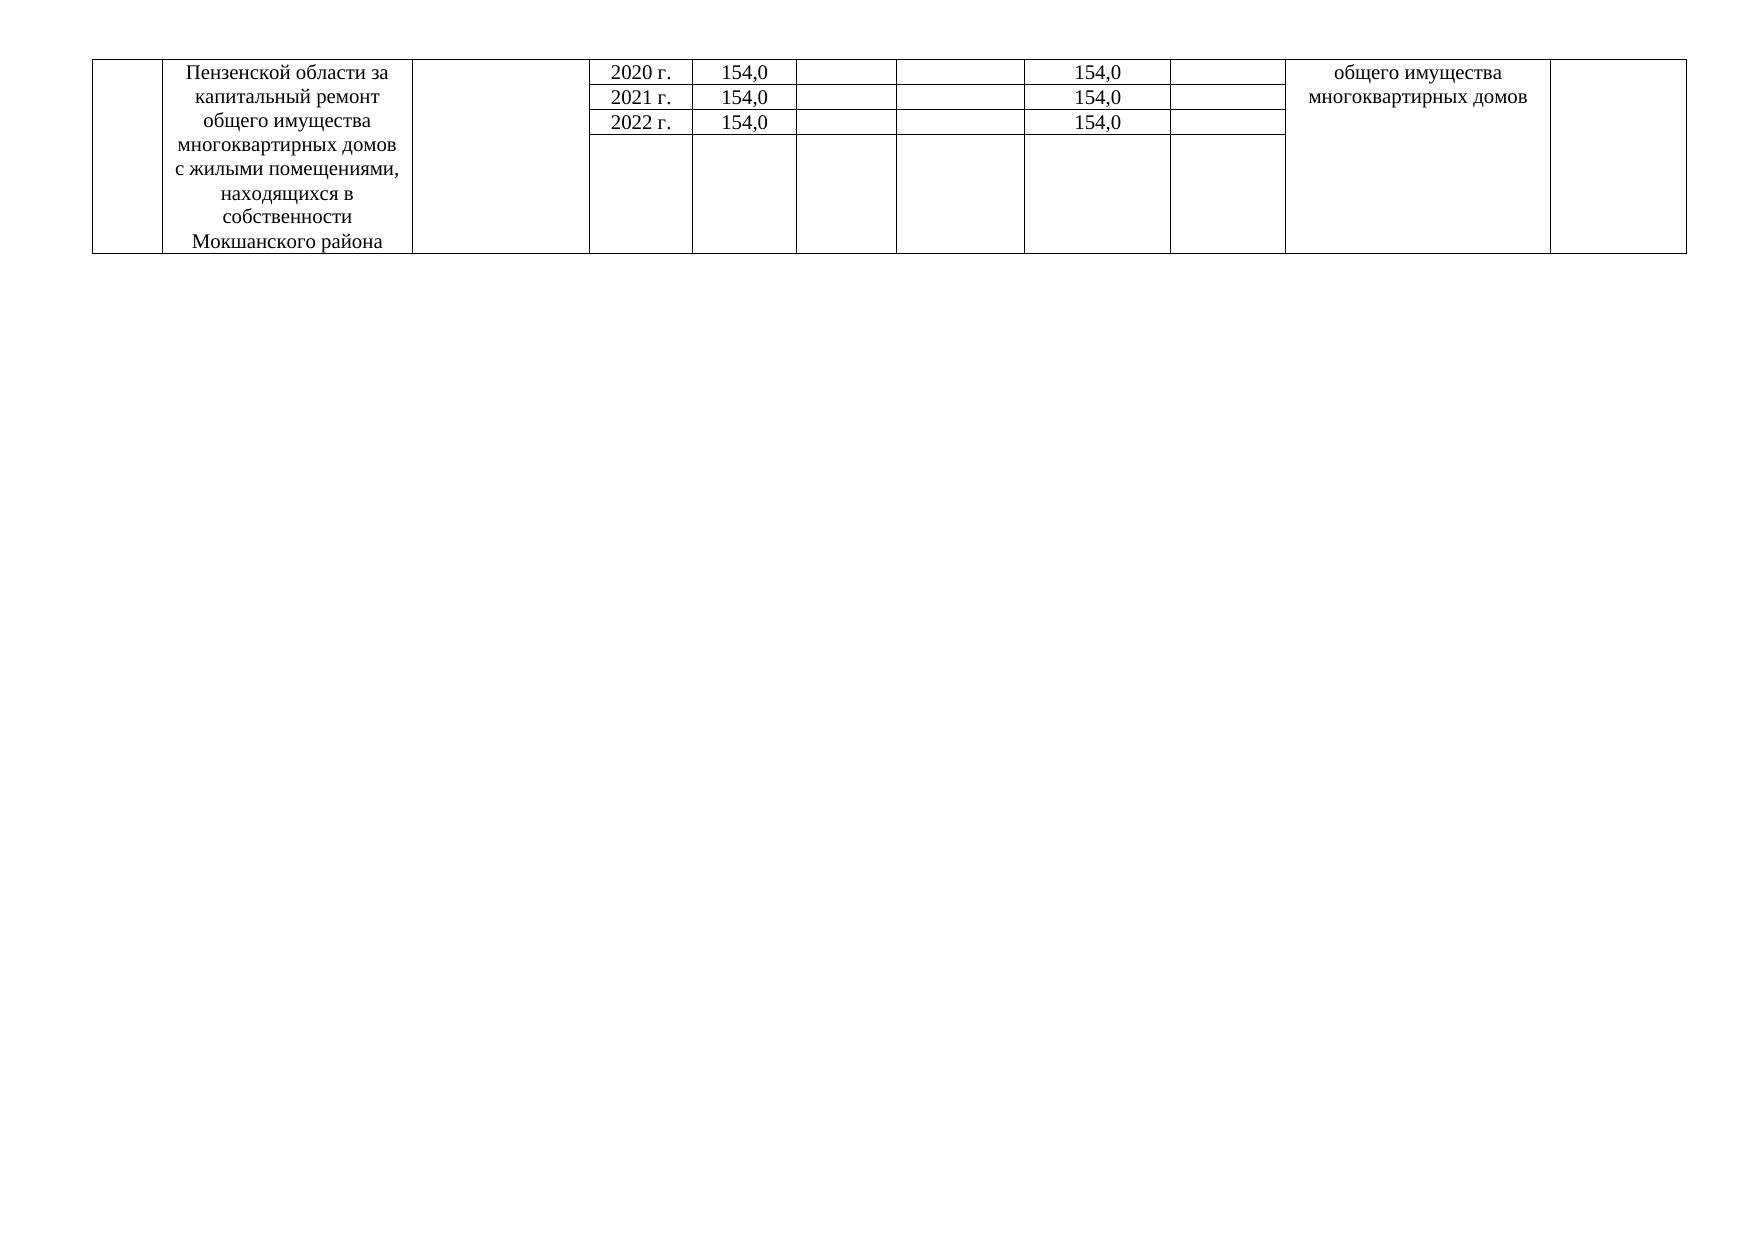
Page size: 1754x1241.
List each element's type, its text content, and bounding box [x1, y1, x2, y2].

table_cell 154,0 [693, 85, 796, 109]
table_cell [897, 85, 1024, 109]
table_cell [897, 110, 1024, 134]
table_cell [897, 60, 1024, 84]
table_cell [1171, 135, 1285, 253]
table_cell [797, 60, 896, 84]
table_cell [797, 110, 896, 134]
table_cell 154,0 [1025, 110, 1170, 134]
table_cell [897, 135, 1024, 253]
table_cell 154,0 [1025, 60, 1170, 84]
table_cell [1171, 110, 1285, 134]
table_cell [1171, 85, 1285, 109]
table_cell 154,0 [693, 60, 796, 84]
table_cell 2021 г. [590, 85, 692, 109]
table_cell [590, 135, 692, 253]
table_cell [1025, 135, 1170, 253]
table_cell 2022 г. [590, 110, 692, 134]
table_cell [797, 135, 896, 253]
table_cell 154,0 [693, 110, 796, 134]
table_cell 154,0 [1025, 85, 1170, 109]
table_cell [1171, 60, 1285, 84]
table_cell 2020 г. [590, 60, 692, 84]
table_cell [693, 135, 796, 253]
table_cell [797, 85, 896, 109]
